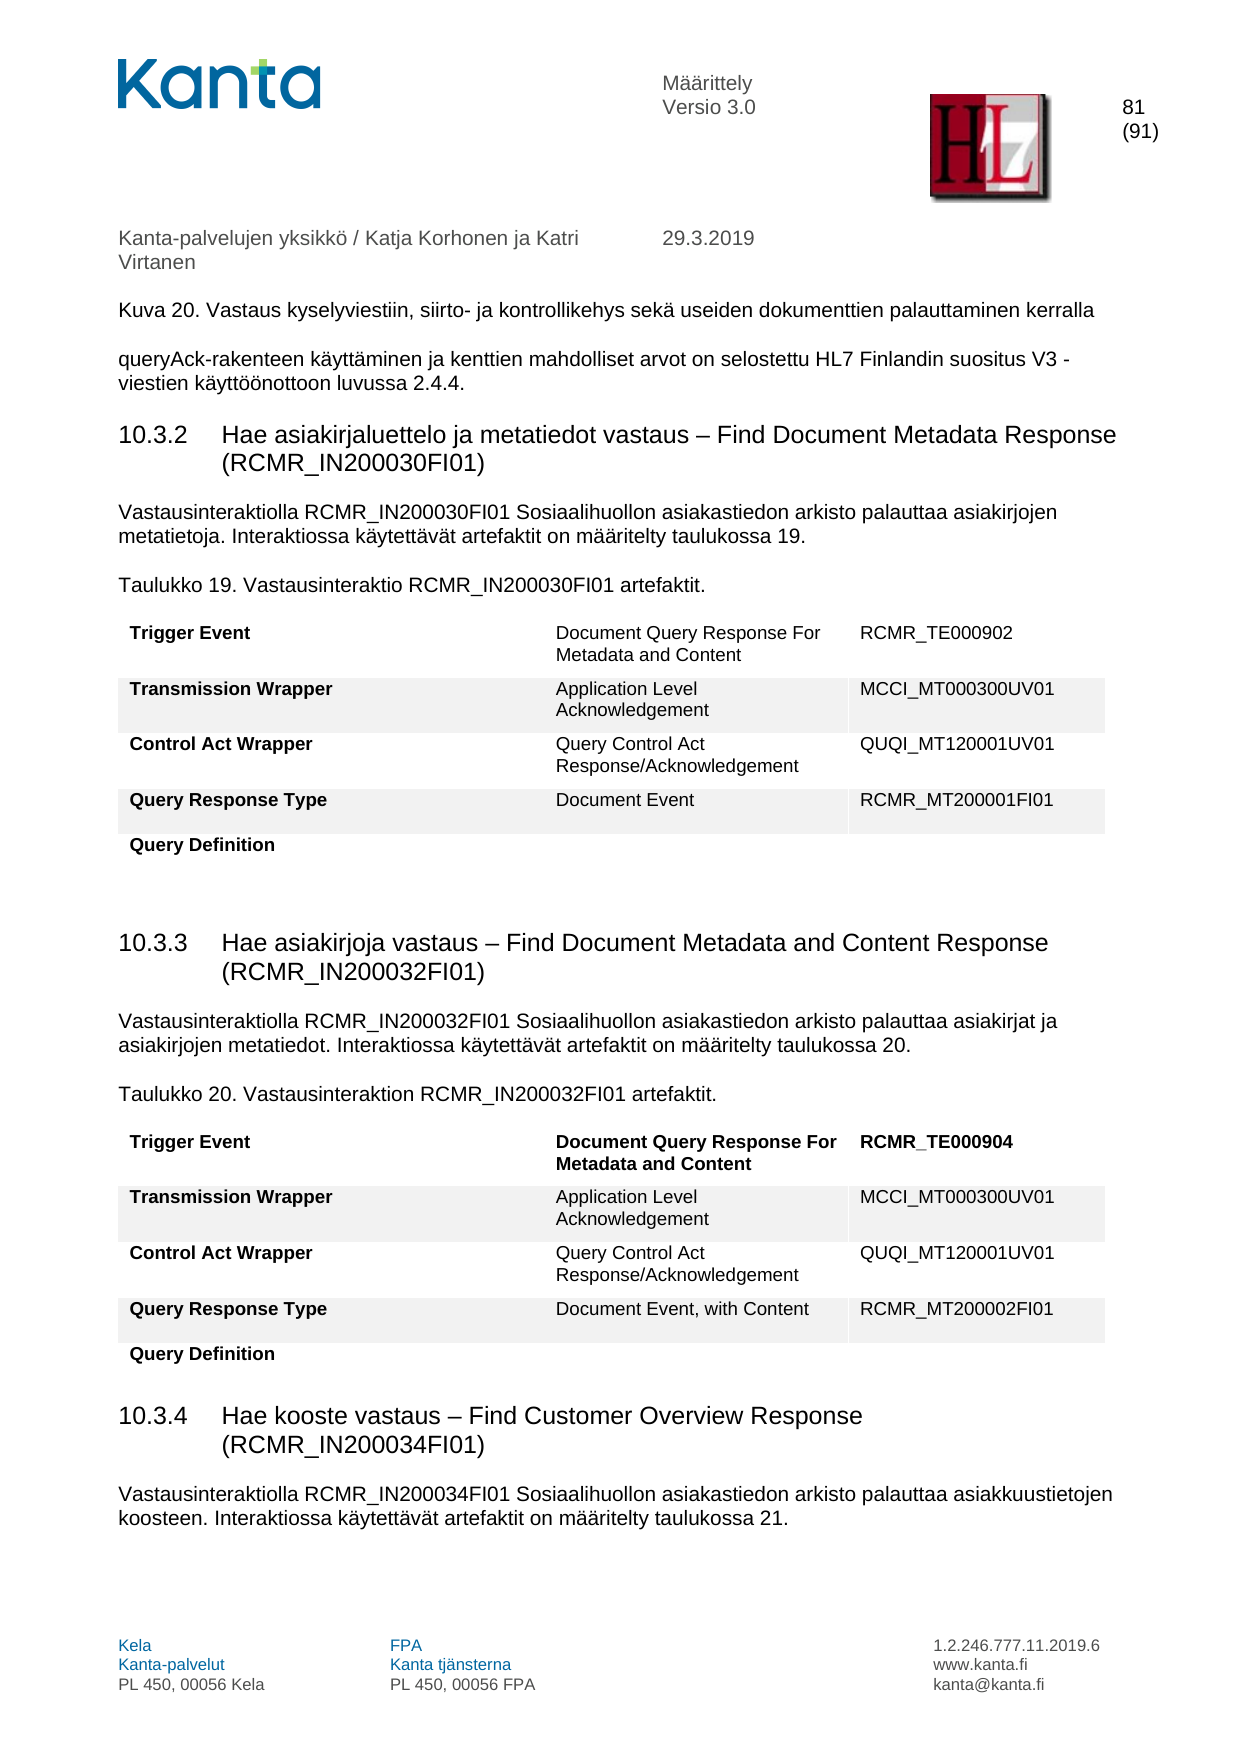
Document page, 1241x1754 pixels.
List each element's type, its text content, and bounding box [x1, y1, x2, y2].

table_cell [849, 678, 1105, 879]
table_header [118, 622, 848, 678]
text Taulukko 19. Vastausinteraktio RCMR_IN200030FI01 artefaktit. [118, 573, 1122, 597]
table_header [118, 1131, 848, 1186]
text queryAck-rakenteen käyttäminen ja kenttien mahdolliset arvot on selostettu HL7 Finlandin suositus V3 -viestien käyttöönottoon luvussa 2.4.4. [118, 347, 1122, 395]
subtitle Hae kooste vastaus – Find Customer Overview Response (RCMR_IN200034FI01) [118, 1401, 1122, 1458]
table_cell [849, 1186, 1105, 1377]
text Vastausinteraktiolla RCMR_IN200030FI01 Sosiaalihuollon asiakastiedon arkisto palauttaa asiakirjojen metatietoja. Interaktiossa käytettävät artefaktit on määritelty taulukossa 19. [118, 500, 1122, 548]
text Kuva 20. Vastaus kyselyviestiin, siirto- ja kontrollikehys sekä useiden dokumenttien palauttaminen kerralla [118, 298, 1122, 322]
subtitle Hae asiakirjoja vastaus – Find Document Metadata and Content Response (RCMR_IN200032FI01) [118, 928, 1122, 986]
picture [118, 59, 321, 109]
text Vastausinteraktiolla RCMR_IN200034FI01 Sosiaalihuollon asiakastiedon arkisto palauttaa asiakkuustietojen koosteen. Interaktiossa käytettävät artefaktit on määritelty taulukossa 21. [118, 1481, 1122, 1529]
subtitle Hae asiakirjaluettelo ja metatiedot vastaus – Find Document Metadata Response (RCMR_IN200030FI01) [118, 420, 1122, 477]
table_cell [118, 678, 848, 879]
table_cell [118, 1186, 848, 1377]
picture [930, 94, 1053, 203]
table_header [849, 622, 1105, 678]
text Taulukko 20. Vastausinteraktion RCMR_IN200032FI01 artefaktit. [118, 1082, 1122, 1106]
text Vastausinteraktiolla RCMR_IN200032FI01 Sosiaalihuollon asiakastiedon arkisto palauttaa asiakirjat ja asiakirjojen metatiedot. Interaktiossa käytettävät artefaktit on määritelty taulukossa 20. [118, 1009, 1122, 1057]
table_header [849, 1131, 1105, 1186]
